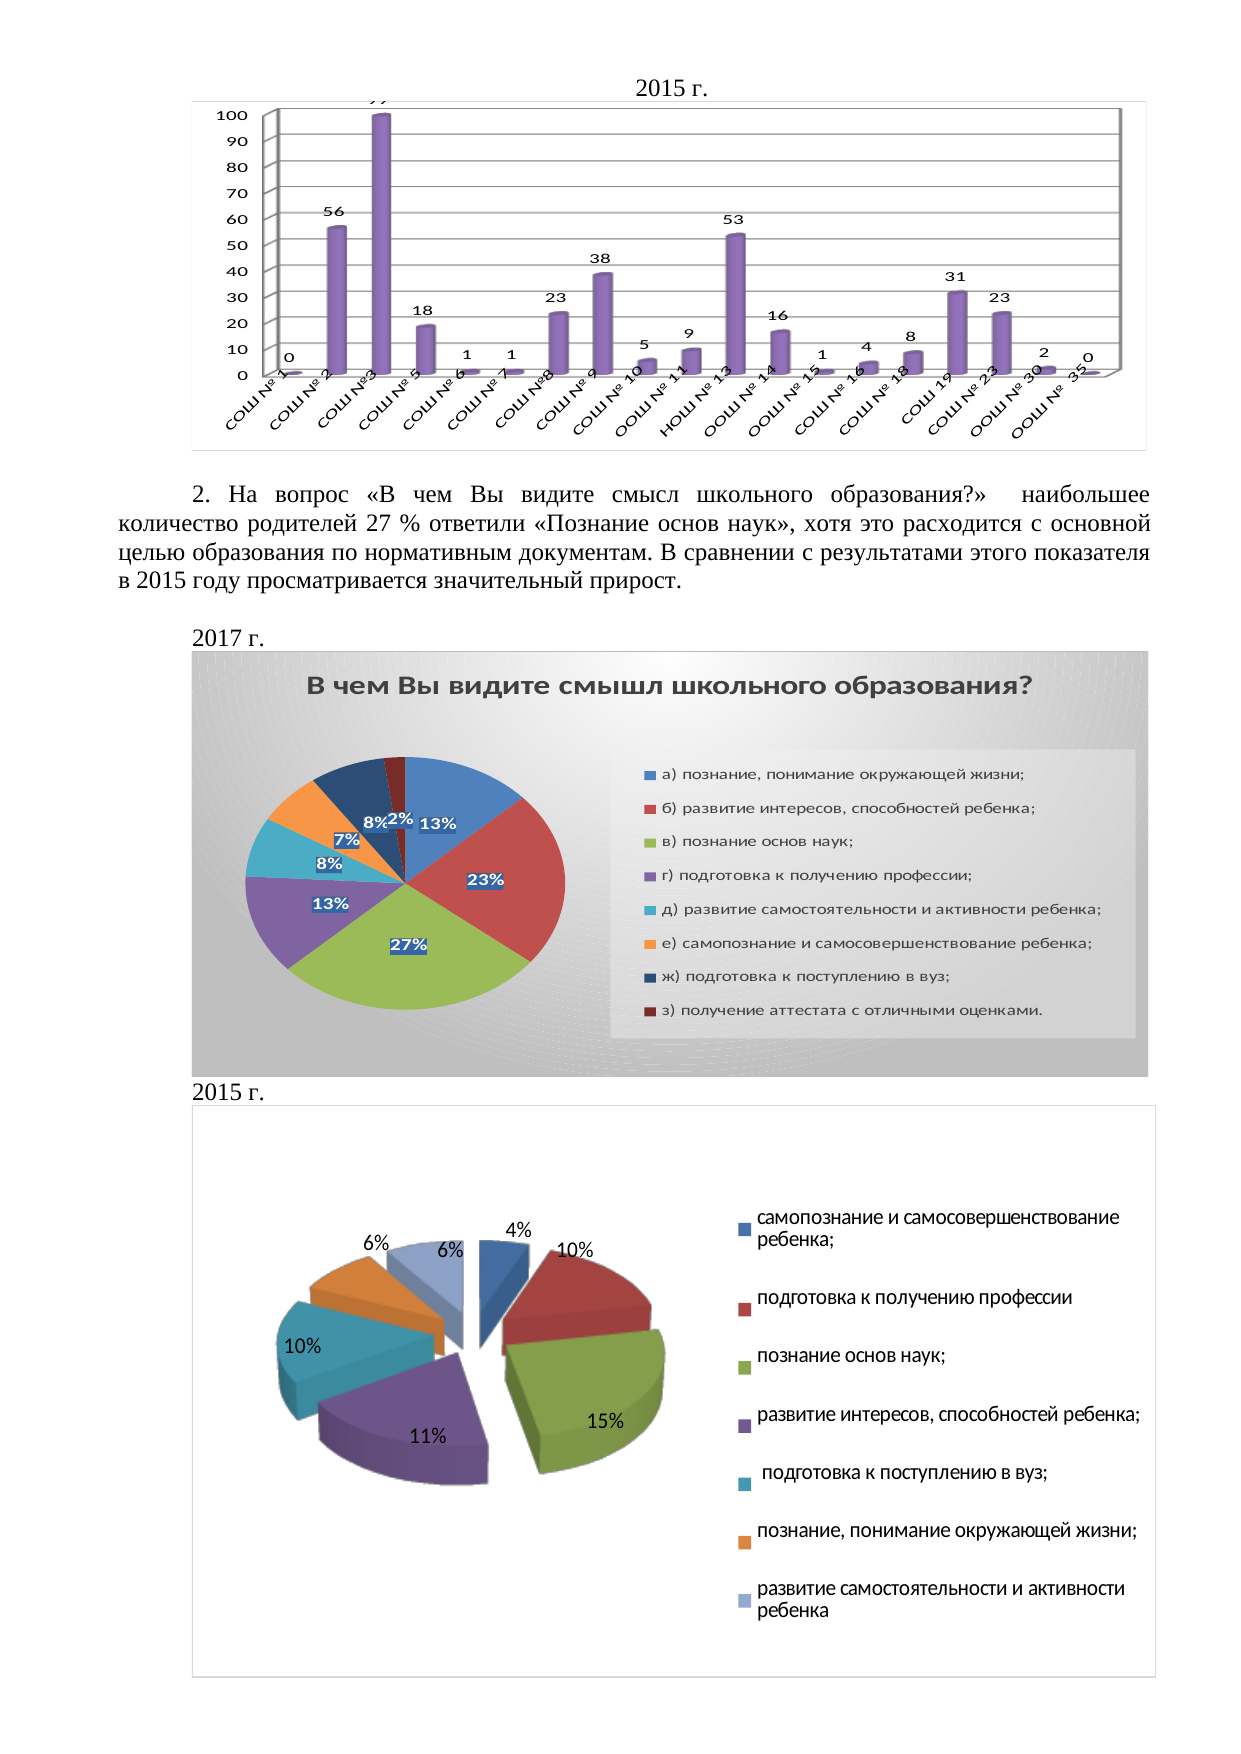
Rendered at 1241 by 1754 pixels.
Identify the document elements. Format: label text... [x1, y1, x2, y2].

text 2015 г. [118, 73, 1152, 102]
text 2017 г. [118, 623, 1152, 652]
text 2015 г. [118, 1077, 1152, 1105]
text 2. На вопрос «В чем Вы видите смысл школьного образования?» наибольшее количество родителей 27 % ответили «Познание основ наук», хотя это расходится с основной целью образования по нормативным документам. В сравнении с результатами этого показателя в 2015 году просматривается значительный прирост. [118, 479, 1152, 594]
